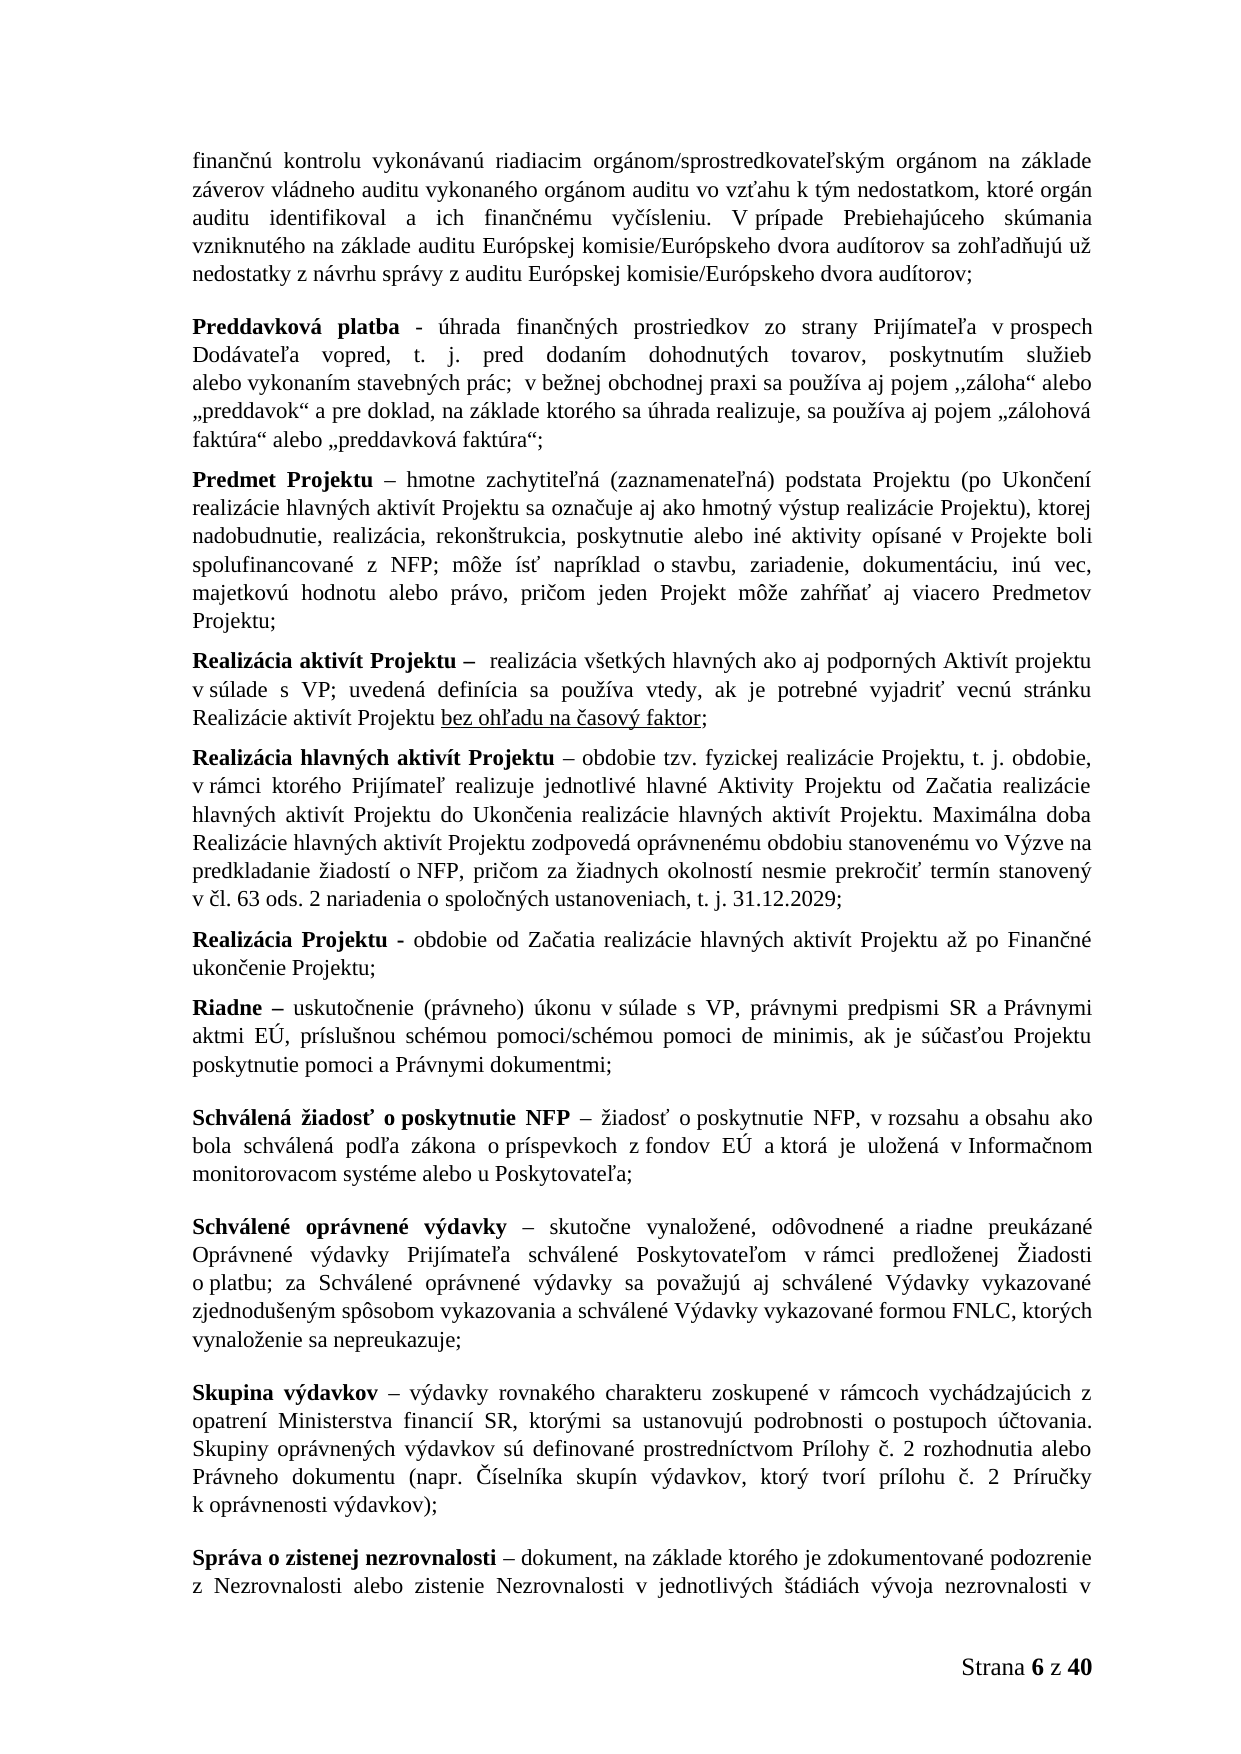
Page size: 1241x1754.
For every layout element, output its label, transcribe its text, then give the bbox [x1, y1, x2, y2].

text Skupina výdavkov – výdavky rovnakého charakteru zoskupené v rámcoch vychádzajúcich z opatrení Ministerstva financií SR, ktorými sa ustanovujú podrobnosti o postupoch účtovania. Skupiny oprávnených výdavkov sú definované prostredníctvom Prílohy č. 2 rozhodnutia alebo Právneho dokumentu (napr. Číselníka skupín výdavkov, ktorý tvorí prílohu č. 2 Príručky k oprávnenosti výdavkov); [192, 1379, 1093, 1518]
text Realizácia aktivít Projektu – realizácia všetkých hlavných ako aj podporných Aktivít projektu v súlade s VP; uvedená definícia sa používa vtedy, ak je potrebné vyjadriť vecnú stránku Realizácie aktivít Projektu bez ohľadu na časový faktor; [192, 648, 1093, 730]
text Preddavková platba - úhrada finančných prostriedkov zo strany Prijímateľa v prospech Dodávateľa vopred, t. j. pred dodaním dohodnutých tovarov, poskytnutím služieb alebo vykonaním stavebných prác; v bežnej obchodnej praxi sa používa aj pojem ,,záloha“ alebo „preddavok“ a pre doklad, na základe ktorého sa úhrada realizuje, sa používa aj pojem „zálohová faktúra“ alebo „preddavková faktúra“; [192, 313, 1093, 452]
list Riadne – uskutočnenie (právneho) úkonu v súlade s VP, právnymi predpismi SR a Právnymi aktmi EÚ, príslušnou schémou pomoci/schémou pomoci de minimis, ak je súčasťou Projektu poskytnutie pomoci a Právnymi dokumentmi; [192, 994, 1093, 1077]
text Predmet Projektu – hmotne zachytiteľná (zaznamenateľná) podstata Projektu (po Ukončení realizácie hlavných aktivít Projektu sa označuje aj ako hmotný výstup realizácie Projektu), ktorej nadobudnutie, realizácia, rekonštrukcia, poskytnutie alebo iné aktivity opísané v Projekte boli spolufinancované z NFP; môže ísť napríklad o stavbu, zariadenie, dokumentáciu, inú vec, majetkovú hodnotu alebo právo, pričom jeden Projekt môže zahŕňať aj viacero Predmetov Projektu; [192, 466, 1093, 633]
text Realizácia hlavných aktivít Projektu – obdobie tzv. fyzickej realizácie Projektu, t. j. obdobie, v rámci ktorého Prijímateľ realizuje jednotlivé hlavné Aktivity Projektu od Začatia realizácie hlavných aktivít Projektu do Ukončenia realizácie hlavných aktivít Projektu. Maximálna doba Realizácie hlavných aktivít Projektu zodpovedá oprávnenému obdobiu stanovenému vo Výzve na predkladanie žiadostí o NFP, pričom za žiadnych okolností nesmie prekročiť termín stanovený v čl. 63 ods. 2 nariadenia o spoločných ustanoveniach, t. j. 31.12.2029; [192, 744, 1093, 911]
text Schválené oprávnené výdavky – skutočne vynaložené, odôvodnené a riadne preukázané Oprávnené výdavky Prijímateľa schválené Poskytovateľom v rámci predloženej Žiadosti o platbu; za Schválené oprávnené výdavky sa považujú aj schválené Výdavky vykazované zjednodušeným spôsobom vykazovania a schválené Výdavky vykazované formou FNLC, ktorých vynaloženie sa nepreukazuje; [192, 1213, 1093, 1352]
text Realizácia Projektu - obdobie od Začatia realizácie hlavných aktivít Projektu až po Finančné ukončenie Projektu; [192, 926, 1093, 980]
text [192, 148, 1093, 286]
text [192, 1544, 1093, 1599]
text Schválená žiadosť o poskytnutie NFP – žiadosť o poskytnutie NFP, v rozsahu a obsahu ako bola schválená podľa zákona o príspevkoch z fondov EÚ a ktorá je uložená v Informačnom monitorovacom systéme alebo u Poskytovateľa; [192, 1104, 1093, 1186]
